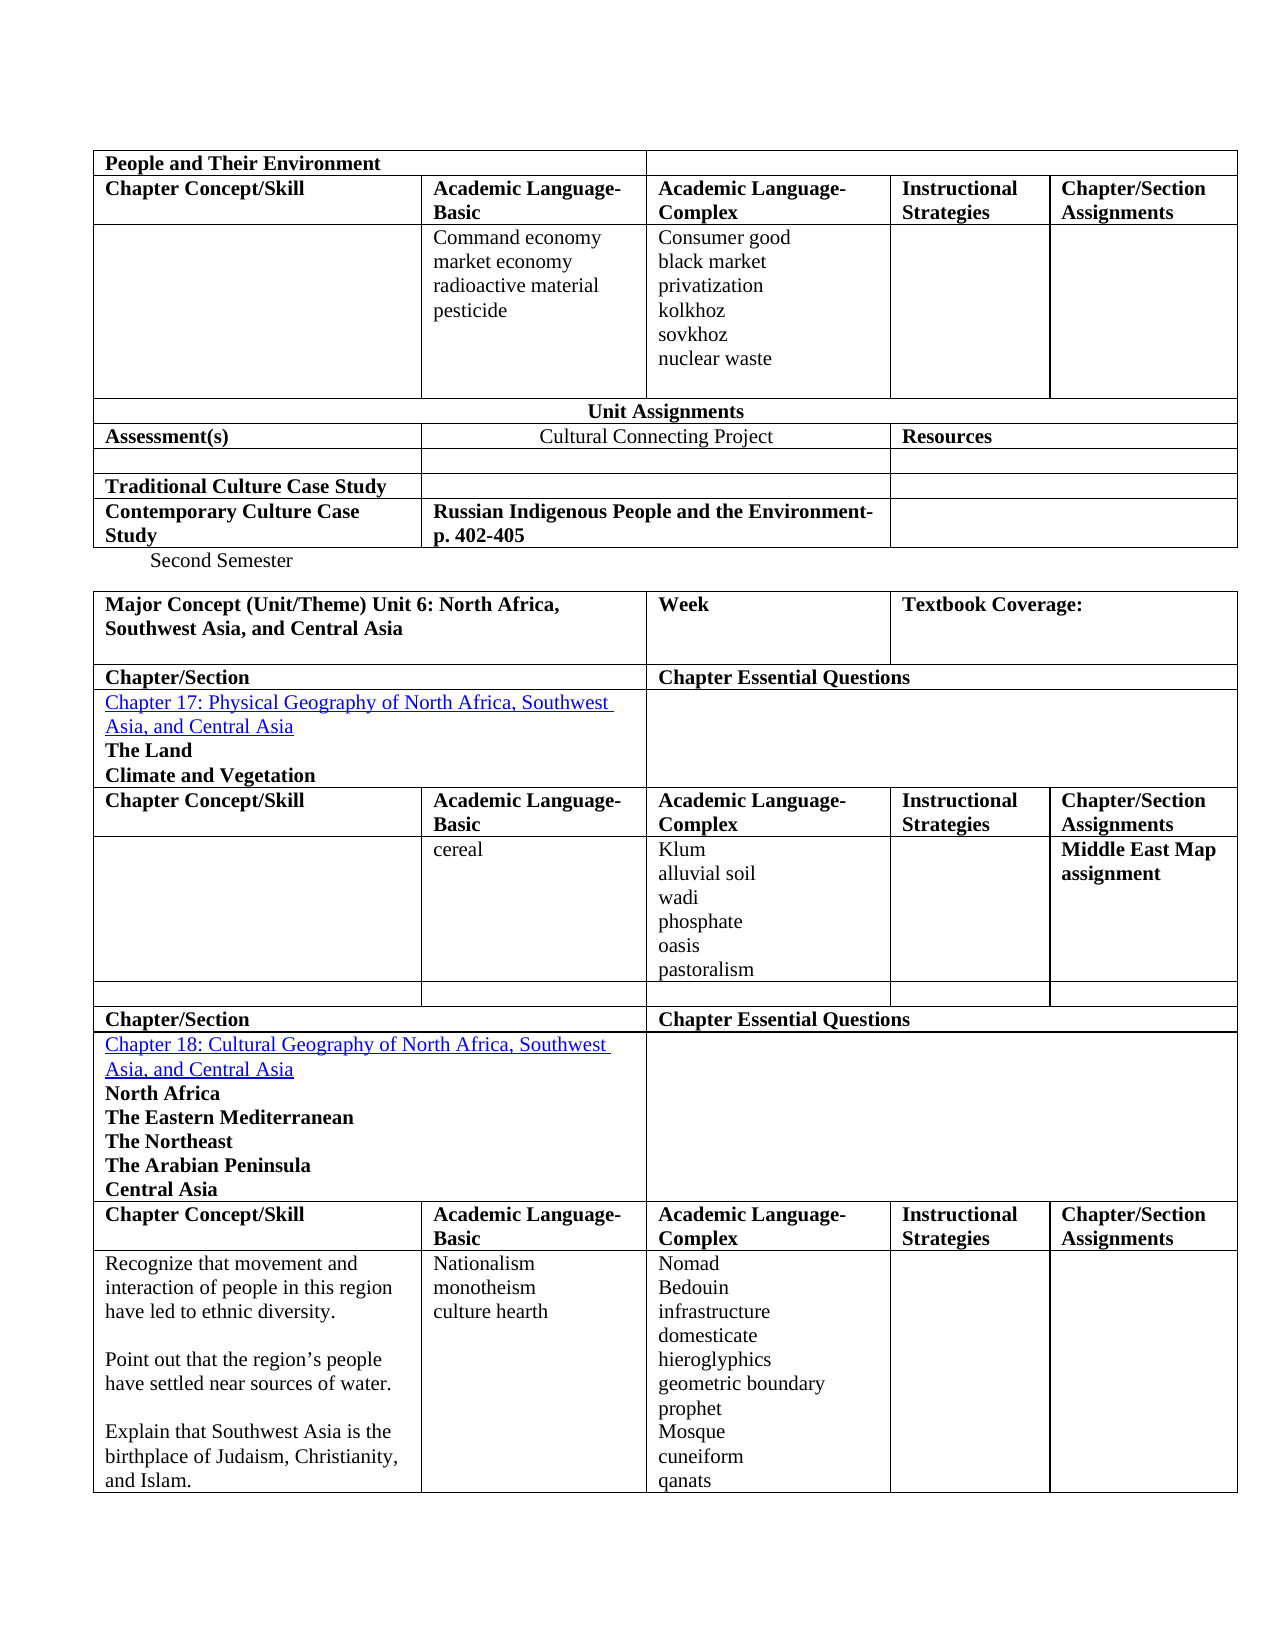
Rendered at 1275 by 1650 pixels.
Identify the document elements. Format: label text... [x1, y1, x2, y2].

table_header Textbook Coverage: [891, 592, 1237, 664]
table_cell cereal [422, 837, 646, 981]
table_cell [891, 1251, 1049, 1492]
table_header Major Concept (Unit/Theme) Unit 6: North Africa, Southwest Asia, and Central Asia [94, 592, 646, 664]
table_cell Russian Indigenous People and the Environment- p. 402-405 [422, 499, 890, 547]
text Second Semester [150, 548, 1125, 572]
table_cell Contemporary Culture Case Study [94, 499, 421, 547]
table_cell [891, 225, 1049, 398]
table_cell Chapter 17: Physical Geography of North Africa, Southwest Asia, and Central Asia The Land Climate and Vegetation [94, 690, 646, 787]
table_cell Chapter/Section [94, 665, 646, 689]
table_cell Chapter Concept/Skill [94, 788, 421, 836]
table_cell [94, 151, 646, 175]
table_cell Klum alluvial soil wadi phosphate oasis pastoralism [647, 837, 890, 981]
table_cell Consumer good black market privatization kolkhoz sovkhoz nuclear waste [647, 225, 890, 398]
table_cell Chapter Concept/Skill [94, 1202, 421, 1250]
table_cell [891, 449, 1237, 473]
table_cell Chapter Essential Questions [647, 1007, 1237, 1031]
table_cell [94, 1251, 421, 1492]
table_cell Chapter/Section Assignments [1051, 176, 1237, 224]
table_cell [647, 982, 890, 1006]
table_cell [1051, 982, 1237, 1006]
table_cell Instructional Strategies [891, 176, 1049, 224]
table_cell [647, 151, 1237, 175]
table_cell Chapter/Section Assignments [1051, 788, 1237, 836]
table_cell [422, 474, 890, 498]
table_cell Chapter Essential Questions [647, 665, 1237, 689]
table_cell Assessment(s) [94, 424, 421, 448]
table_cell Academic Language- Complex [647, 788, 890, 836]
table_cell Academic Language- Basic [422, 176, 646, 224]
table_cell [422, 982, 646, 1006]
table_cell [1051, 1251, 1237, 1492]
table_cell Academic Language- Basic [422, 1202, 646, 1250]
table_cell Unit Assignments [94, 399, 1237, 423]
table_cell Chapter 18: Cultural Geography of North Africa, Southwest Asia, and Central Asia North Africa The Eastern Mediterranean The Northeast The Arabian Peninsula Central Asia [94, 1033, 646, 1201]
table_cell [891, 499, 1237, 547]
table_cell [94, 225, 421, 398]
table_cell Chapter/Section Assignments [1051, 1202, 1237, 1250]
table_cell Instructional Strategies [891, 1202, 1049, 1250]
table_cell Traditional Culture Case Study [94, 474, 421, 498]
table_cell [1051, 225, 1237, 398]
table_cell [422, 1251, 646, 1492]
table_cell Chapter/Section [94, 1007, 646, 1031]
table_cell [94, 982, 421, 1006]
table_header Week [647, 592, 890, 664]
table_cell Command economy market economy radioactive material pesticide [422, 225, 646, 398]
table_cell [891, 837, 1049, 981]
table_cell Resources [891, 424, 1237, 448]
table_cell Instructional Strategies [891, 788, 1049, 836]
table_cell Cultural Connecting Project [422, 424, 890, 448]
table_cell [94, 449, 421, 473]
table_cell [647, 1033, 1237, 1201]
table_cell [647, 690, 1237, 787]
table_cell [891, 474, 1237, 498]
table_cell [94, 837, 421, 981]
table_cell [647, 1251, 890, 1492]
table_cell Chapter Concept/Skill [94, 176, 421, 224]
table_cell Middle East Map assignment [1051, 837, 1237, 981]
table_cell Academic Language- Basic [422, 788, 646, 836]
table_cell [422, 449, 890, 473]
table_cell Academic Language- Complex [647, 1202, 890, 1250]
table_cell Academic Language- Complex [647, 176, 890, 224]
table_cell [891, 982, 1049, 1006]
